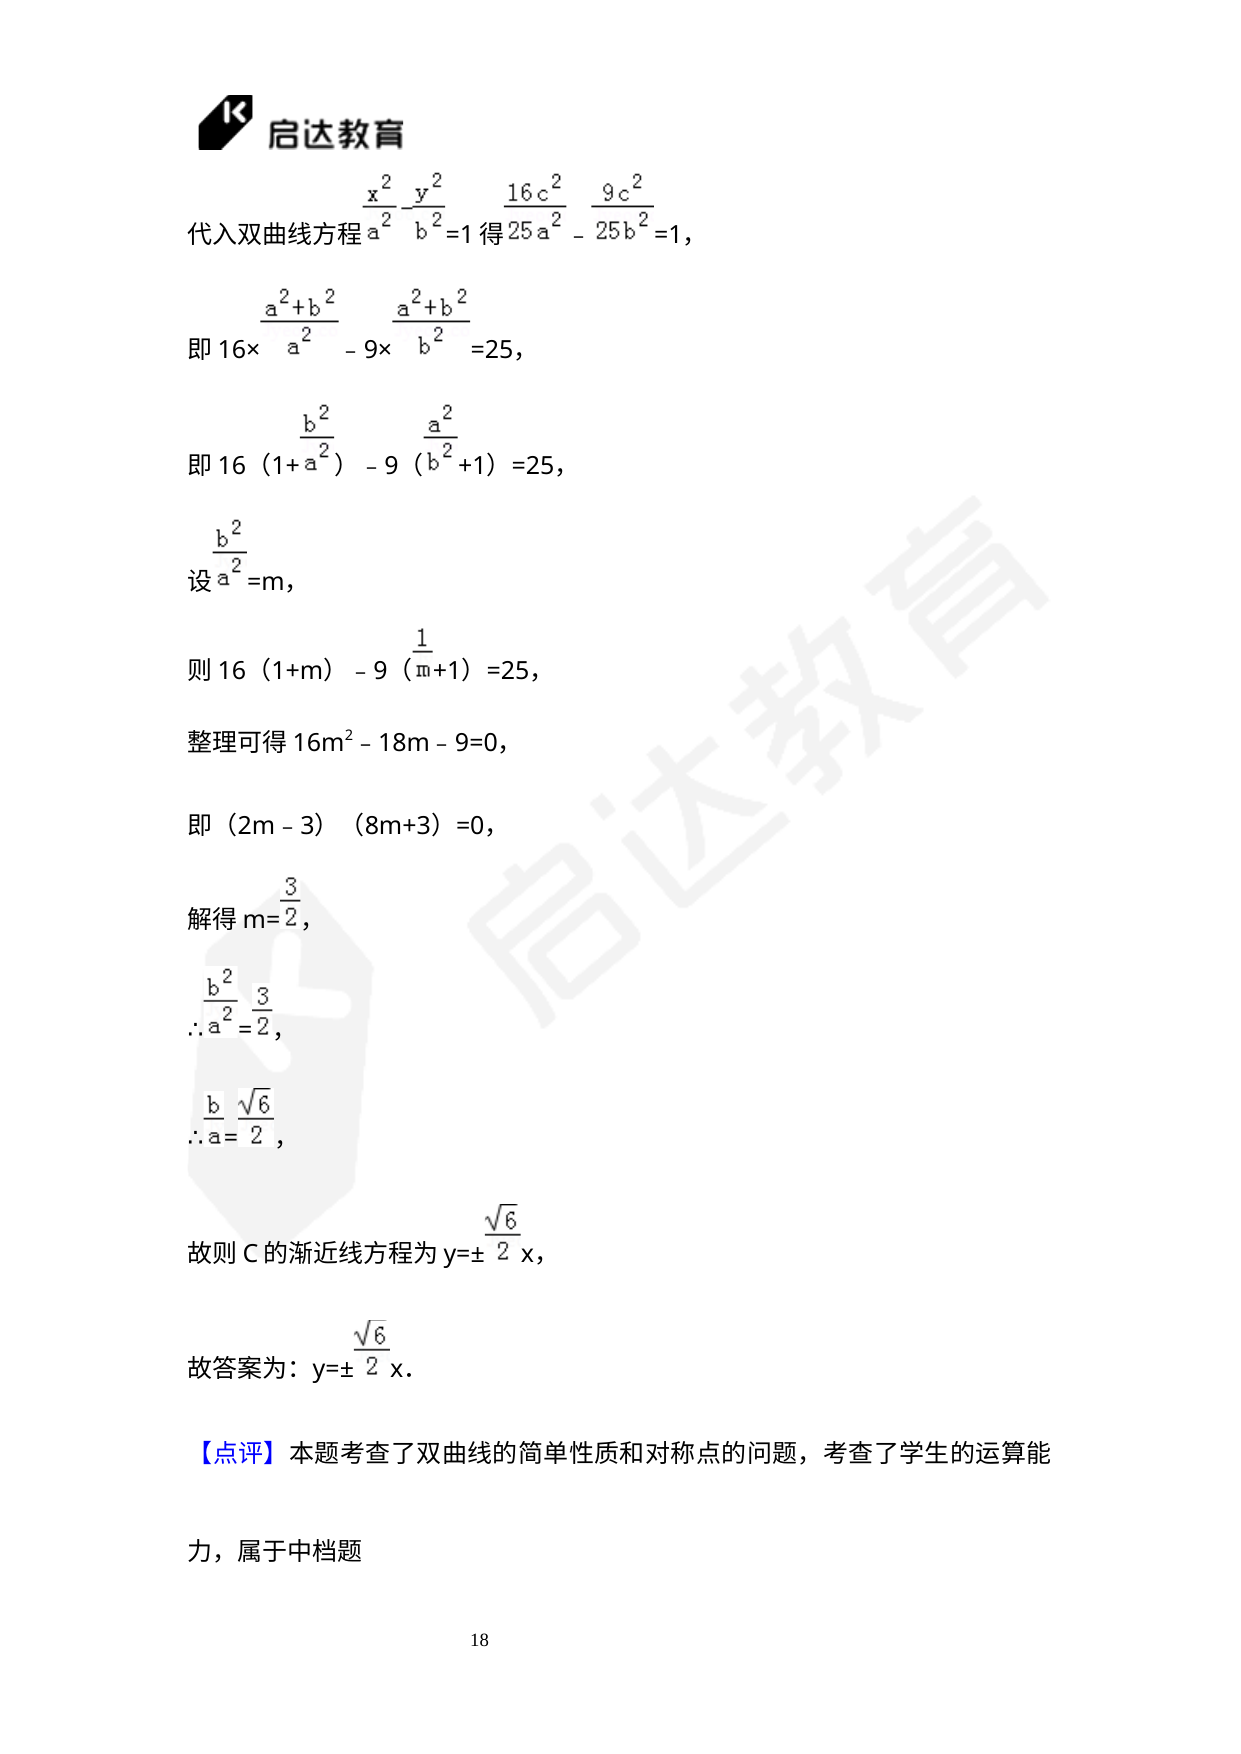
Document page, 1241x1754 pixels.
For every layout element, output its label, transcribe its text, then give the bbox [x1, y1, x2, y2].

picture [362, 170, 446, 244]
picture [299, 402, 335, 475]
text 代入双曲线方程=1得﹣=1， [187, 162, 1053, 259]
text ∴=， [187, 1073, 1053, 1170]
picture [484, 1204, 521, 1263]
picture [423, 402, 458, 475]
text 即（2m﹣3）（8m+3）=0， [187, 791, 1053, 856]
text 整理可得16m2﹣18m﹣9=0， [187, 708, 1053, 773]
picture [203, 1091, 224, 1147]
picture [260, 286, 339, 359]
text 【点评】本题考查了双曲线的简单性质和对称点的问题，考查了学生的运算能力，属于中档题 [187, 1419, 1053, 1582]
text 故答案为：y=±x． [187, 1304, 1053, 1401]
picture [392, 286, 471, 359]
picture [238, 1088, 274, 1147]
text 设=m， [187, 509, 1053, 606]
picture [203, 966, 238, 1038]
picture [591, 171, 654, 244]
picture [503, 171, 567, 244]
picture [198, 95, 404, 150]
text 解得m=， [187, 874, 1053, 939]
text ∴=， [187, 957, 1053, 1054]
picture [252, 983, 273, 1038]
picture [353, 1320, 390, 1378]
text 则16（1+m）﹣9（+1）=25， [187, 624, 1053, 689]
picture [412, 624, 433, 680]
text 故则C的渐近线方程为y=±x， [187, 1188, 1053, 1286]
text 即16×﹣9×=25， [187, 278, 1053, 375]
text 即16（1+）﹣9（+1）=25， [187, 393, 1053, 491]
picture [280, 873, 301, 929]
picture [212, 518, 247, 590]
